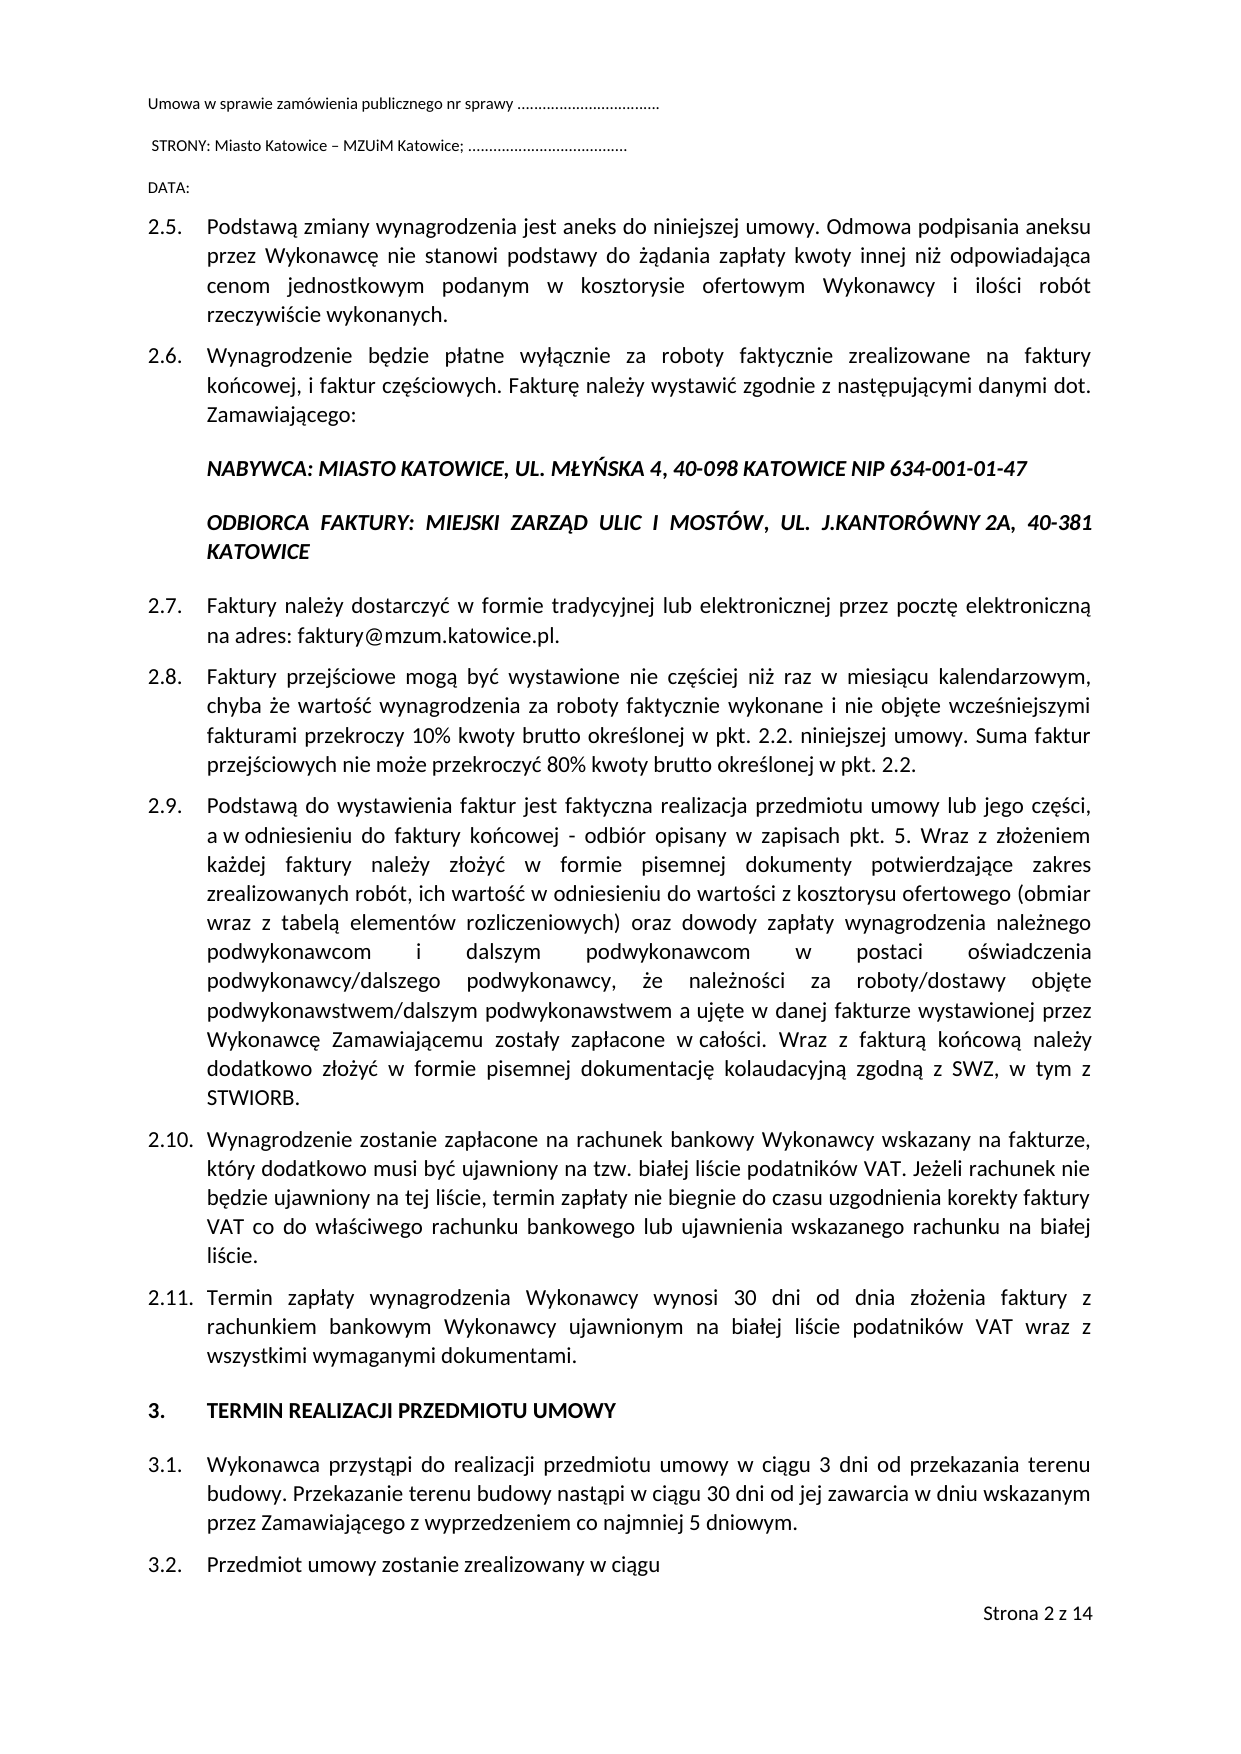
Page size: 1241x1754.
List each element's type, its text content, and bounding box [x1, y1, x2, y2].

text Podstawą do wystawienia faktur jest faktyczna realizacja przedmiotu umowy lub jego części, a w odniesieniu do faktury końcowej - odbiór opisany w zapisach pkt. 5. Wraz z złożeniem każdej faktury należy złożyć w formie pisemnej dokumenty potwierdzające zakres zrealizowanych robót, ich wartość w odniesieniu do wartości z kosztorysu ofertowego (obmiar wraz z tabelą elementów rozliczeniowych) oraz dowody zapłaty wynagrodzenia należnego podwykonawcom i dalszym podwykonawcom w postaci oświadczenia podwykonawcy/dalszego podwykonawcy, że należności za roboty/dostawy objęte podwykonawstwem/dalszym podwykonawstwem a ujęte w danej fakturze wystawionej przez Wykonawcę Zamawiającemu zostały zapłacone w całości. Wraz z fakturą końcową należy dodatkowo złożyć w formie pisemnej dokumentację kolaudacyjną zgodną z SWZ, w tym z STWIORB. [148, 791, 1093, 1111]
text Termin zapłaty wynagrodzenia Wykonawcy wynosi 30 dni od dnia złożenia faktury z rachunkiem bankowym Wykonawcy ujawnionym na białej liście podatników VAT wraz z wszystkimi wymaganymi dokumentami. [148, 1282, 1093, 1370]
text Podstawą zmiany wynagrodzenia jest aneks do niniejszej umowy. Odmowa podpisania aneksu przez Wykonawcę nie stanowi podstawy do żądania zapłaty kwoty innej niż odpowiadająca cenom jednostkowym podanym w kosztorysie ofertowym Wykonawcy i ilości robót rzeczywiście wykonanych. [148, 211, 1093, 328]
text Faktury należy dostarczyć w formie tradycyjnej lub elektronicznej przez pocztę elektroniczną na adres: faktury@mzum.katowice.pl. [148, 591, 1093, 649]
subtitle Odbiorca faktury: Miejski Zarząd Ulic i Mostów, Ul. J.Kantorówny 2a, 40-381 Katowice [207, 507, 1093, 566]
subtitle Termin realizacji Przedmiotu umowy [148, 1395, 1093, 1424]
text Przedmiot umowy zostanie zrealizowany w ciągu [148, 1549, 1093, 1578]
text Faktury przejściowe mogą być wystawione nie częściej niż raz w miesiącu kalendarzowym, chyba że wartość wynagrodzenia za roboty faktycznie wykonane i nie objęte wcześniejszymi fakturami przekroczy 10% kwoty brutto określonej w pkt. 2.2. niniejszej umowy. Suma faktur przejściowych nie może przekroczyć 80% kwoty brutto określonej w pkt. 2.2. [148, 661, 1093, 778]
text Wykonawca przystąpi do realizacji przedmiotu umowy w ciągu 3 dni od przekazania terenu budowy. Przekazanie terenu budowy nastąpi w ciągu 30 dni od jej zawarcia w dniu wskazanym przez Zamawiającego z wyprzedzeniem co najmniej 5 dniowym. [148, 1449, 1093, 1536]
subtitle Nabywca: Miasto Katowice, ul. Młyńska 4, 40-098 Katowice NIP 634-001-01-47 [207, 453, 1093, 482]
text Wynagrodzenie zostanie zapłacone na rachunek bankowy Wykonawcy wskazany na fakturze, który dodatkowo musi być ujawniony na tzw. białej liście podatników VAT. Jeżeli rachunek nie będzie ujawniony na tej liście, termin zapłaty nie biegnie do czasu uzgodnienia korekty faktury VAT co do właściwego rachunku bankowego lub ujawnienia wskazanego rachunku na białej liście. [148, 1124, 1093, 1270]
text Wynagrodzenie będzie płatne wyłącznie za roboty faktycznie zrealizowane na faktury końcowej, i faktur częściowych. Fakturę należy wystawić zgodnie z następującymi danymi dot. Zamawiającego: [148, 341, 1093, 428]
